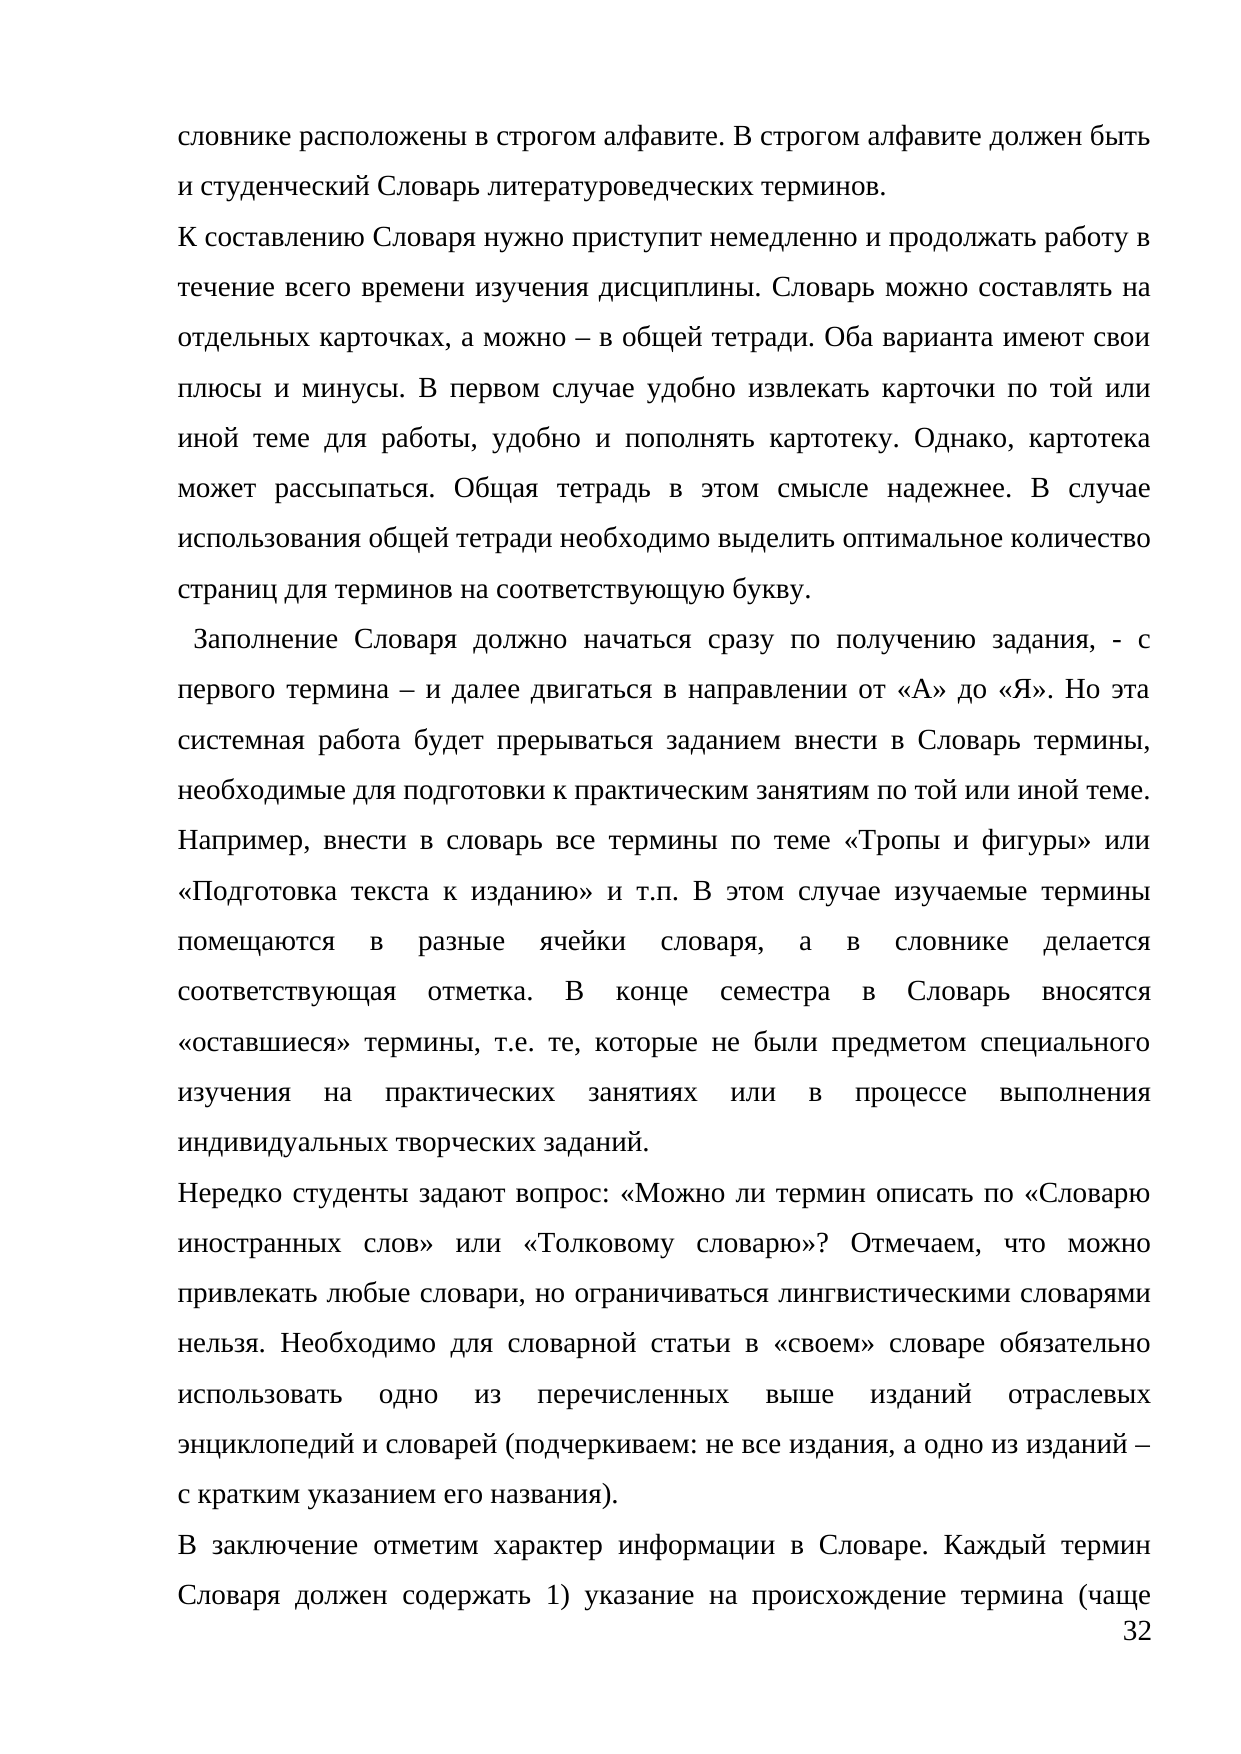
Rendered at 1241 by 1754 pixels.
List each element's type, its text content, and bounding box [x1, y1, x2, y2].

text К составлению Словаря нужно приступит немедленно и продолжать работу в течение всего времени изучения дисциплины. Словарь можно составлять на отдельных карточках, а можно – в общей тетради. Оба варианта имеют свои плюсы и минусы. В первом случае удобно извлекать карточки по той или иной теме для работы, удобно и пополнять картотеку. Однако, картотека может рассыпаться. Общая тетрадь в этом смысле надежнее. В случае использования общей тетради необходимо выделить оптимальное количество страниц для терминов на соответствующую букву. [177, 219, 1152, 604]
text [177, 118, 1152, 202]
text Заполнение Словаря должно начаться сразу по получению задания, - с первого термина – и далее двигаться в направлении от «А» до «Я». Но эта системная работа будет прерываться заданием внести в Словарь термины, необходимые для подготовки к практическим занятиям по той или иной теме. Например, внести в словарь все термины по теме «Тропы и фигуры» или «Подготовка текста к изданию» и т.п. В этом случае изучаемые термины помещаются в разные ячейки словаря, а в словнике делается соответствующая отметка. В конце семестра в Словарь вносятся «оставшиеся» термины, т.е. те, которые не были предметом специального изучения на практических занятиях или в процессе выполнения индивидуальных творческих заданий. [177, 621, 1152, 1158]
text Нередко студенты задают вопрос: «Можно ли термин описать по «Словарю иностранных слов» или «Толковому словарю»? Отмечаем, что можно привлекать любые словари, но ограничиваться лингвистическими словарями нельзя. Необходимо для словарной статьи в «своем» словаре обязательно использовать одно из перечисленных выше изданий отраслевых энциклопедий и словарей (подчеркиваем: не все издания, а одно из изданий – с кратким указанием его названия). [177, 1175, 1152, 1510]
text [177, 1527, 1152, 1611]
